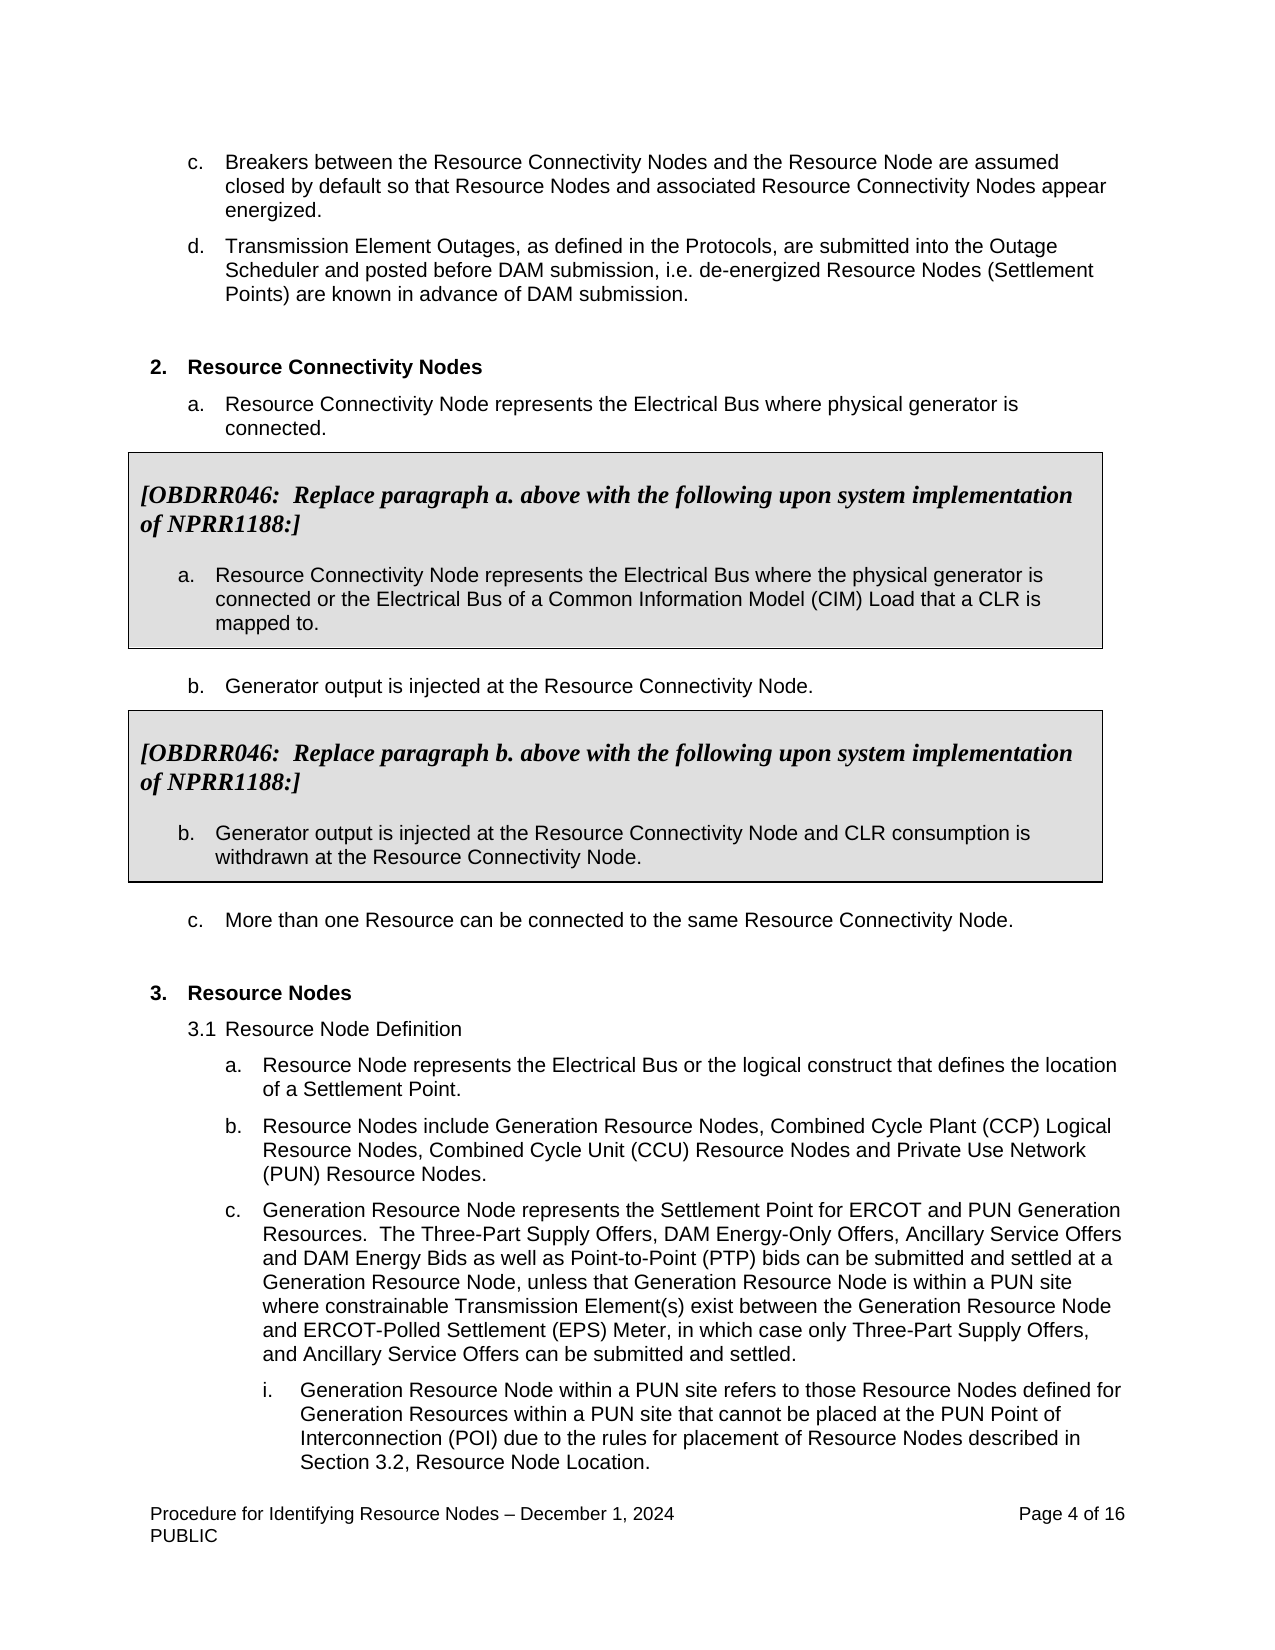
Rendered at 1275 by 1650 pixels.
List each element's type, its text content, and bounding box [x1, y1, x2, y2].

text d. Transmission Element Outages, as defined in the Protocols, are submitted into the Outage Scheduler and posted before DAM submission, i.e. de-energized Resource Nodes (Settlement Points) are known in advance of DAM submission. [187, 234, 1125, 306]
text c. More than one Resource can be connected to the same Resource Connectivity Node. [187, 907, 1125, 931]
text i. Generation Resource Node within a PUN site refers to those Resource Nodes defined for Generation Resources within a PUN site that cannot be placed at the PUN Point of Interconnection (POI) due to the rules for placement of Resource Nodes described in Section 3.2, Resource Node Location. [262, 1378, 1125, 1474]
text c. Generation Resource Node represents the Settlement Point for ERCOT and PUN Generation Resources. The Three-Part Supply Offers, DAM Energy-Only Offers, Ancillary Service Offers and DAM Energy Bids as well as Point-to-Point (PTP) bids can be submitted and settled at a Generation Resource Node, unless that Generation Resource Node is within a PUN site where constrainable Transmission Element(s) exist between the Generation Resource Node and ERCOT-Polled Settlement (EPS) Meter, in which case only Three-Part Supply Offers, and Ancillary Service Offers can be submitted and settled. [225, 1198, 1125, 1366]
text b. Generator output is injected at the Resource Connectivity Node. [187, 673, 1125, 697]
text 2. Resource Connectivity Nodes [150, 355, 1125, 379]
text 3. Resource Nodes [150, 980, 1125, 1004]
table_header [OBDRR046: Replace paragraph a. above with the following upon system implementation of NPRR1188:] a. Resource Connectivity Node represents the Electrical Bus where the physical generator is connected or the Electrical Bus of a Common Information Model (CIM) Load that a CLR is mapped to. [129, 453, 1102, 647]
text c. Breakers between the Resource Connectivity Nodes and the Resource Node are assumed closed by default so that Resource Nodes and associated Resource Connectivity Nodes appear energized. [187, 150, 1125, 222]
text b. Resource Nodes include Generation Resource Nodes, Combined Cycle Plant (CCP) Logical Resource Nodes, Combined Cycle Unit (CCU) Resource Nodes and Private Use Network (PUN) Resource Nodes. [225, 1114, 1125, 1186]
table_header [OBDRR046: Replace paragraph b. above with the following upon system implementation of NPRR1188:] b. Generator output is injected at the Resource Connectivity Node and CLR consumption is withdrawn at the Resource Connectivity Node. [129, 711, 1102, 881]
text a. Resource Node represents the Electrical Bus or the logical construct that defines the location of a Settlement Point. [225, 1053, 1125, 1101]
text a. Resource Connectivity Node represents the Electrical Bus where physical generator is connected. [187, 392, 1125, 439]
text 3.1 Resource Node Definition [187, 1017, 1125, 1041]
